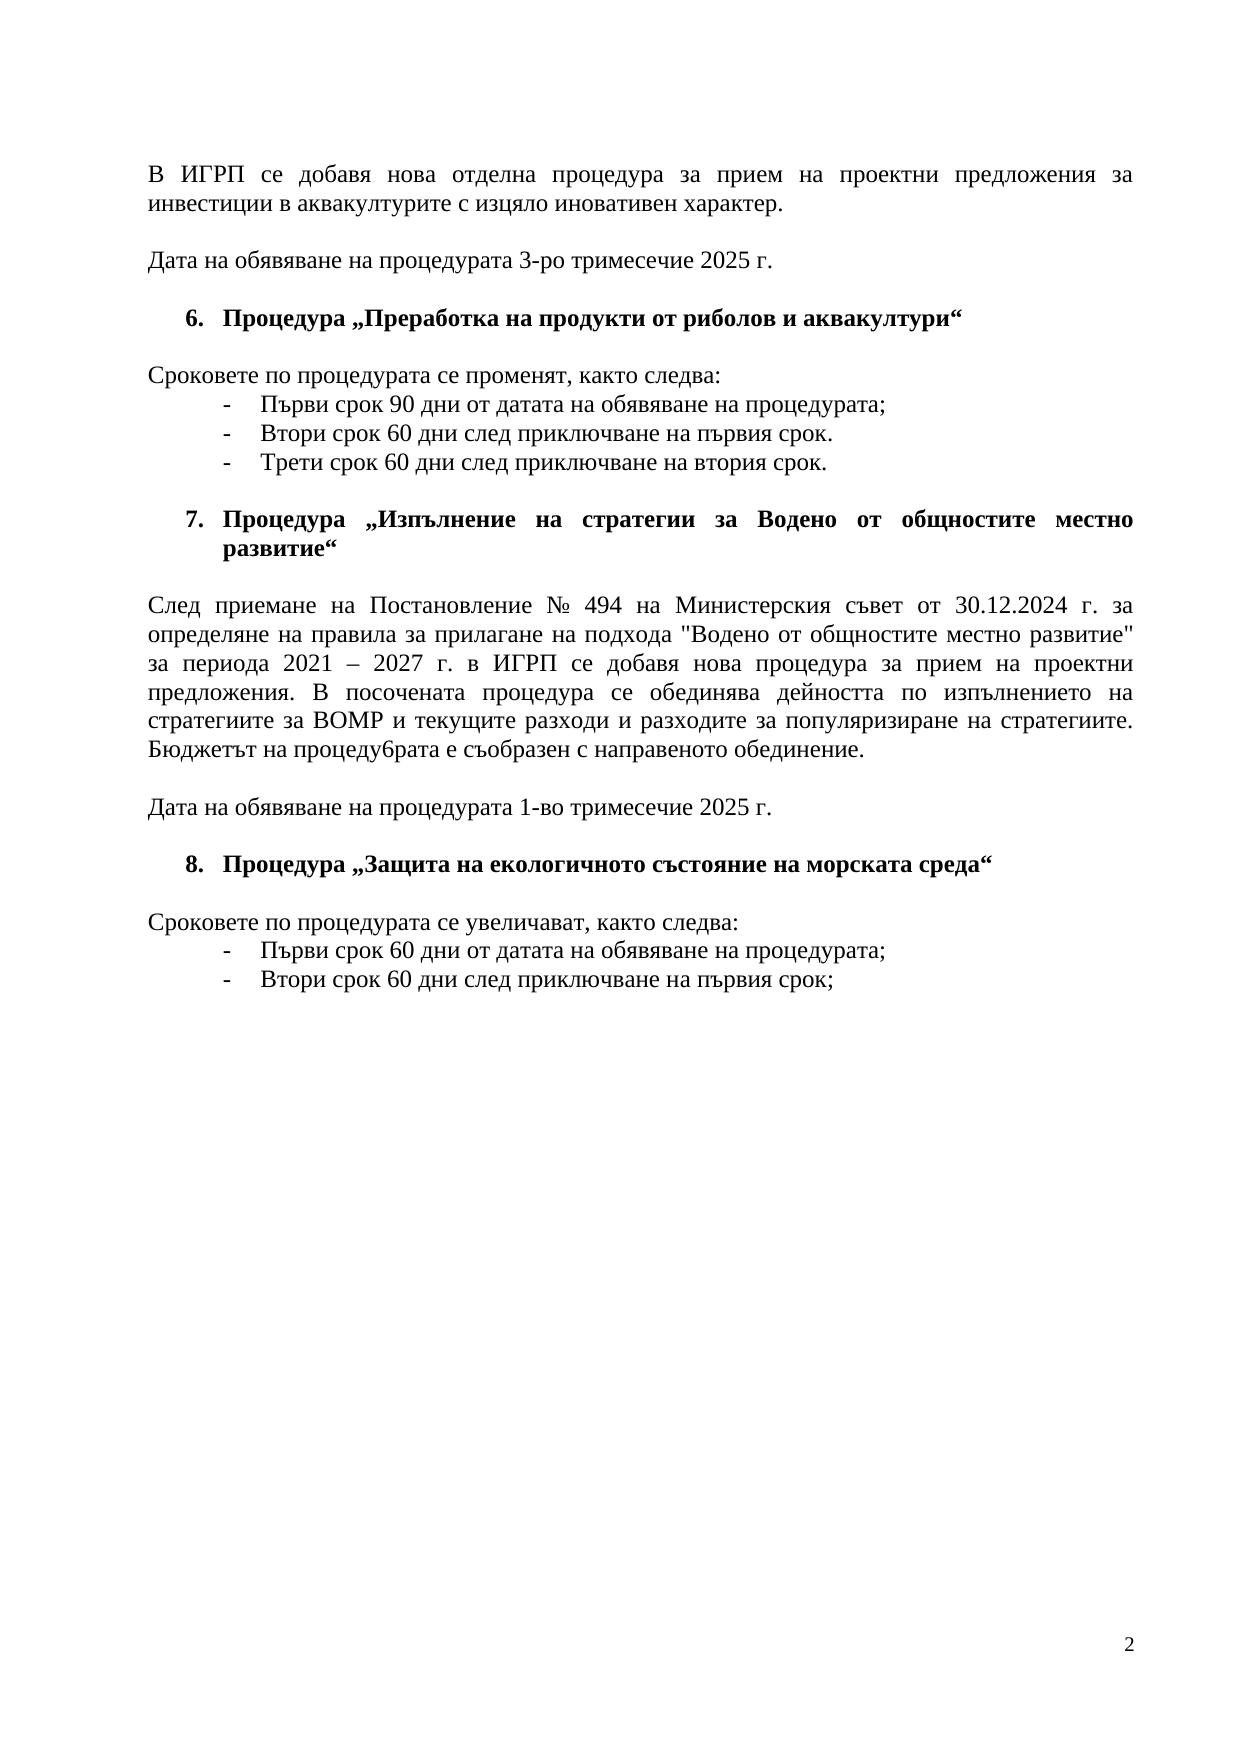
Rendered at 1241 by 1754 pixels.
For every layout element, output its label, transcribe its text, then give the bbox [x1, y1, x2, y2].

list Процедура „Защита на екологичното състояние на морската среда“ [185, 849, 1134, 878]
list Първи срок 60 дни от датата на обявяване на процедурата; [223, 936, 1134, 964]
list Процедура „Преработка на продукти от риболов и аквакултури“ [185, 303, 1134, 332]
text Сроковете по процедурата се увеличават, както следва: [148, 907, 1134, 936]
text Сроковете по процедурата се променят, както следва: [148, 361, 1134, 389]
list Дата на обявяване на процедурата 3-ро тримесечие 2025 г. [148, 246, 1134, 274]
list Процедура „Изпълнение на стратегии за Водено от общностите местно развитие“ [185, 504, 1134, 562]
list Дата на обявяване на процедурата 1-во тримесечие 2025 г. [148, 792, 1134, 821]
list След приемане на Постановление № 494 на Министерския съвет от 30.12.2024 г. за определяне на правила за прилагане на подхода "Водено от общностите местно развитие" за периода 2021 – 2027 г. в ИГРП се добавя нова процедура за прием на проектни предложения. В посочената процедура се обединява дейността по изпълнението на стратегиите за ВОМР и текущите разходи и разходите за популяризиране на стратегиите. Бюджетът на процеду6рата е съобразен с направеното обединение. [148, 591, 1134, 763]
list Втори срок 60 дни след приключване на първия срок. [223, 418, 1134, 447]
list Първи срок 90 дни от датата на обявяване на процедурата; [223, 389, 1134, 418]
list В ИГРП се добавя нова отделна процедура за прием на проектни предложения за инвестиции в аквакултурите с изцяло иновативен характер. [148, 159, 1134, 217]
list Втори срок 60 дни след приключване на първия срок; [223, 964, 1134, 993]
list Трети срок 60 дни след приключване на втория срок. [223, 447, 1134, 476]
